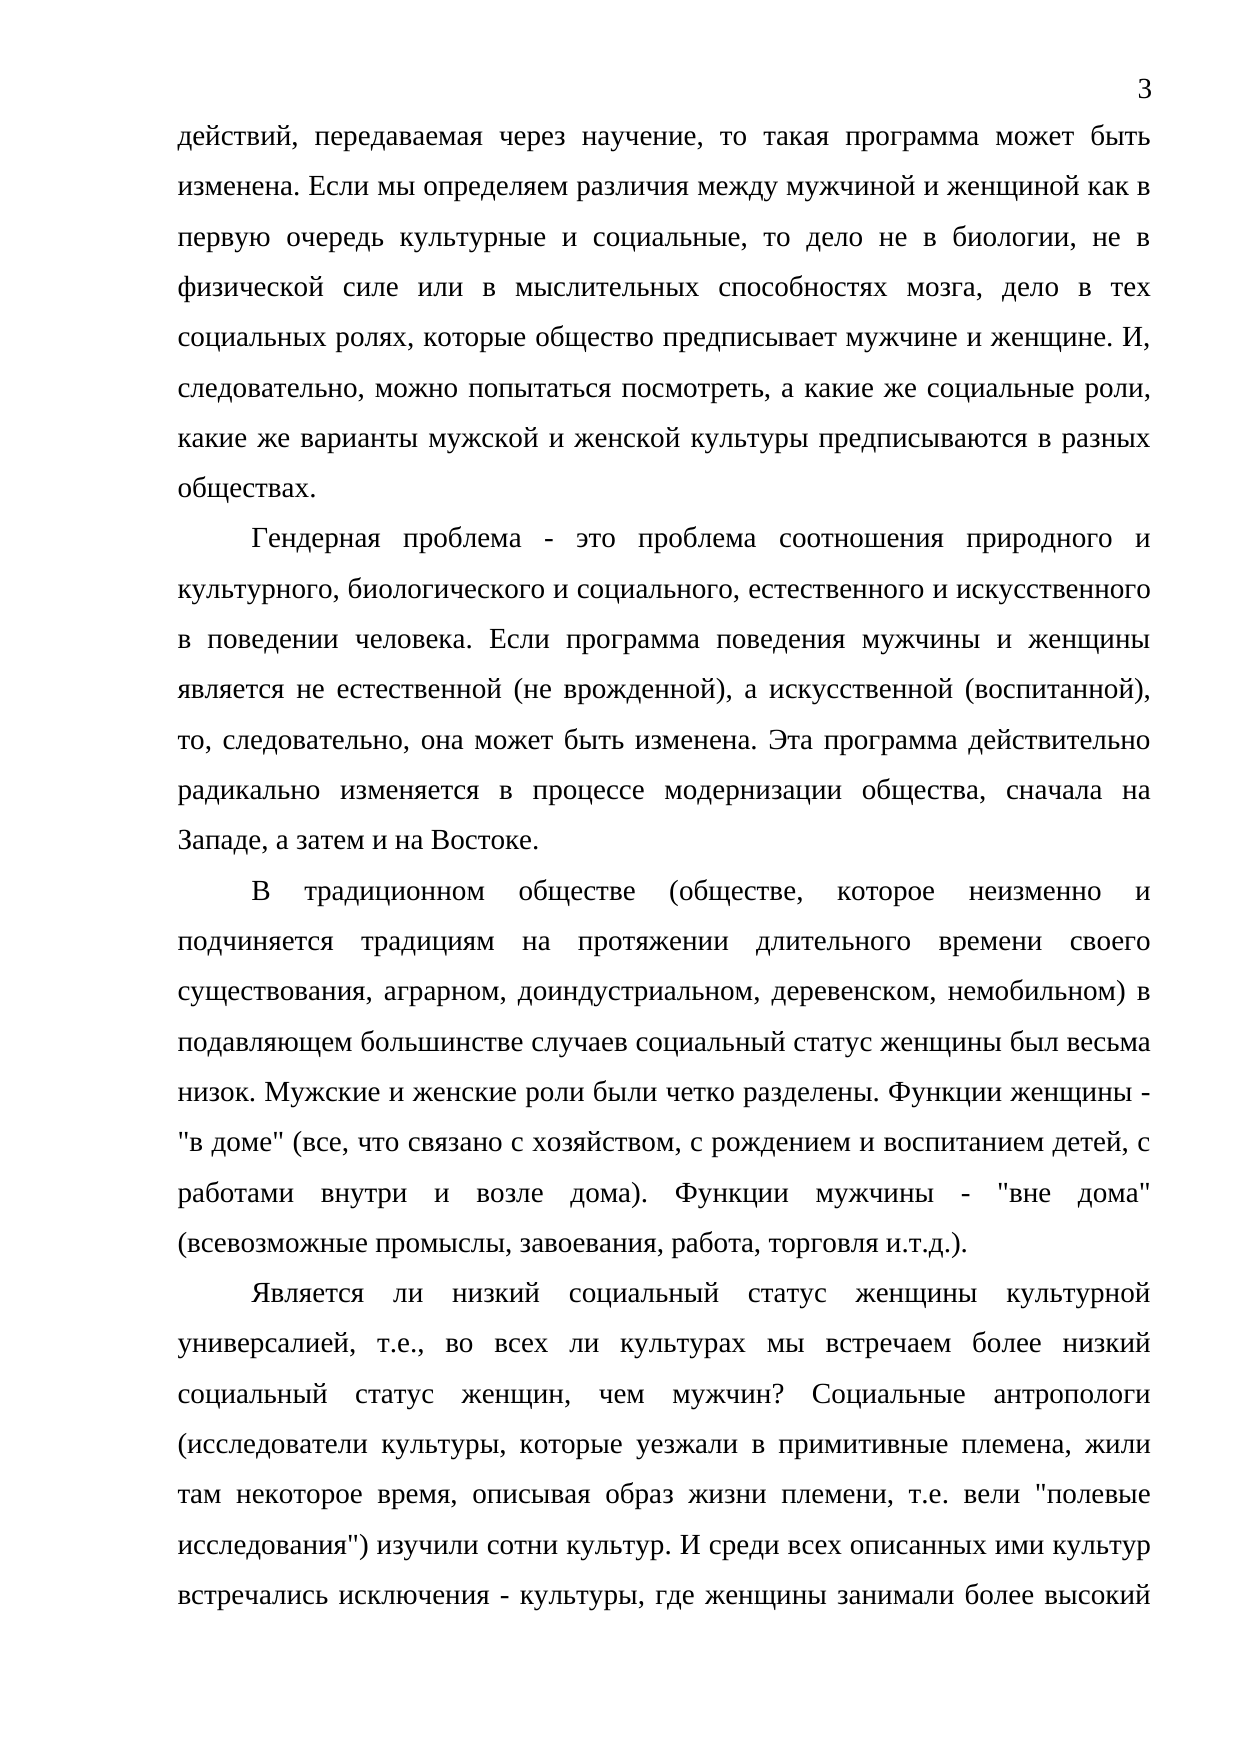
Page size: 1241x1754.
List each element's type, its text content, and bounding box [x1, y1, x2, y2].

text В традиционном обществе (обществе, которое неизменно и подчиняется традициям на протяжении длительного времени своего существования, аграрном, доиндустриальном, деревенском, немобильном) в подавляющем большинстве случаев социальный статус женщины был весьма низок. Мужские и женские роли были четко разделены. Функции женщины - "в доме" (все, что связано с хозяйством, с рождением и воспитанием детей, с работами внутри и возле дома). Функции мужчины - "вне дома" (всевозможные промыслы, завоевания, работа, торговля и.т.д.). [177, 873, 1152, 1258]
text Гендерная проблема - это проблема соотношения природного и культурного, биологического и социального, естественного и искусственного в поведении человека. Если программа поведения мужчины и женщины является не естественной (не врожденной), а искусственной (воспитанной), то, следовательно, она может быть изменена. Эта программа действительно радикально изменяется в процессе модернизации общества, сначала на Западе, а затем и на Востоке. [177, 521, 1152, 856]
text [177, 1275, 1152, 1611]
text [177, 118, 1152, 504]
